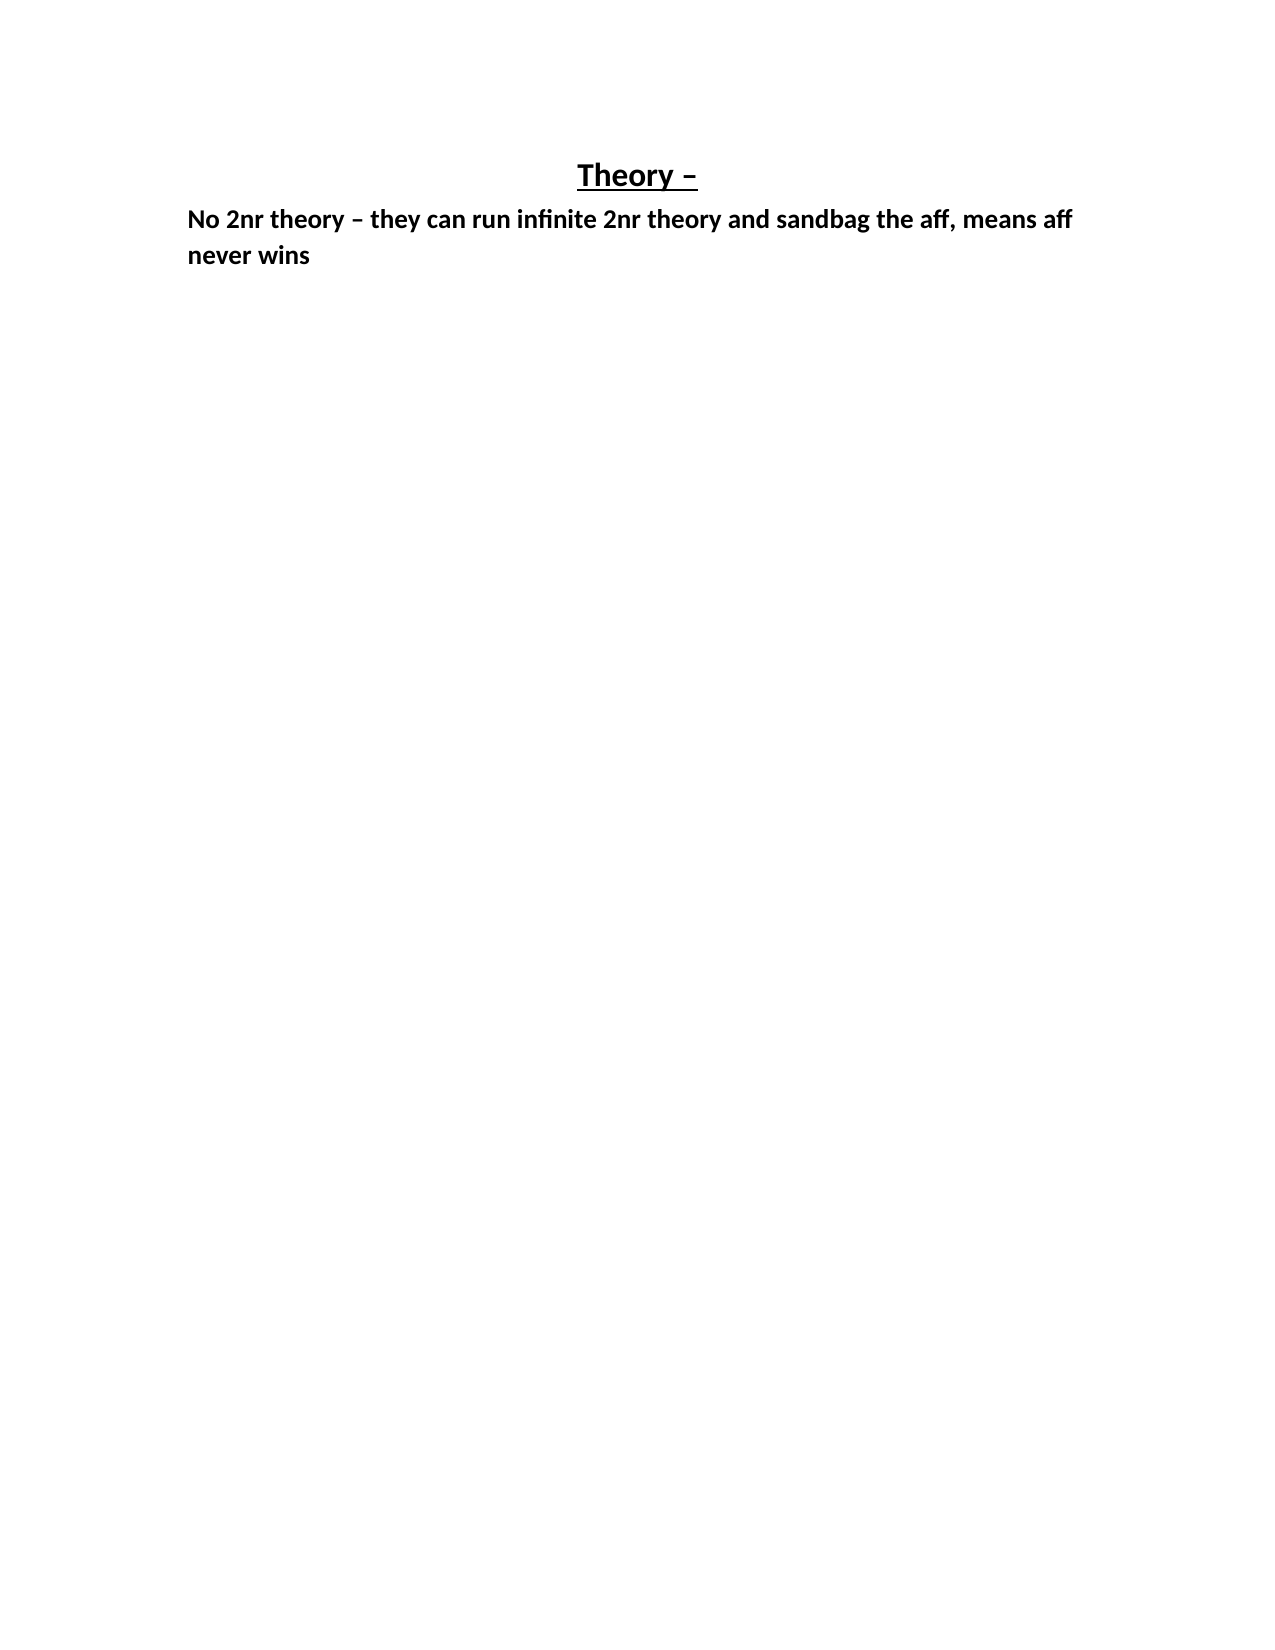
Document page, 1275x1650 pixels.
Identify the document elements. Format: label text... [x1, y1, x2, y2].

subtitle No 2nr theory – they can run infinite 2nr theory and sandbag the aff, means aff never wins [187, 202, 1087, 271]
subtitle Theory – [187, 154, 1087, 195]
